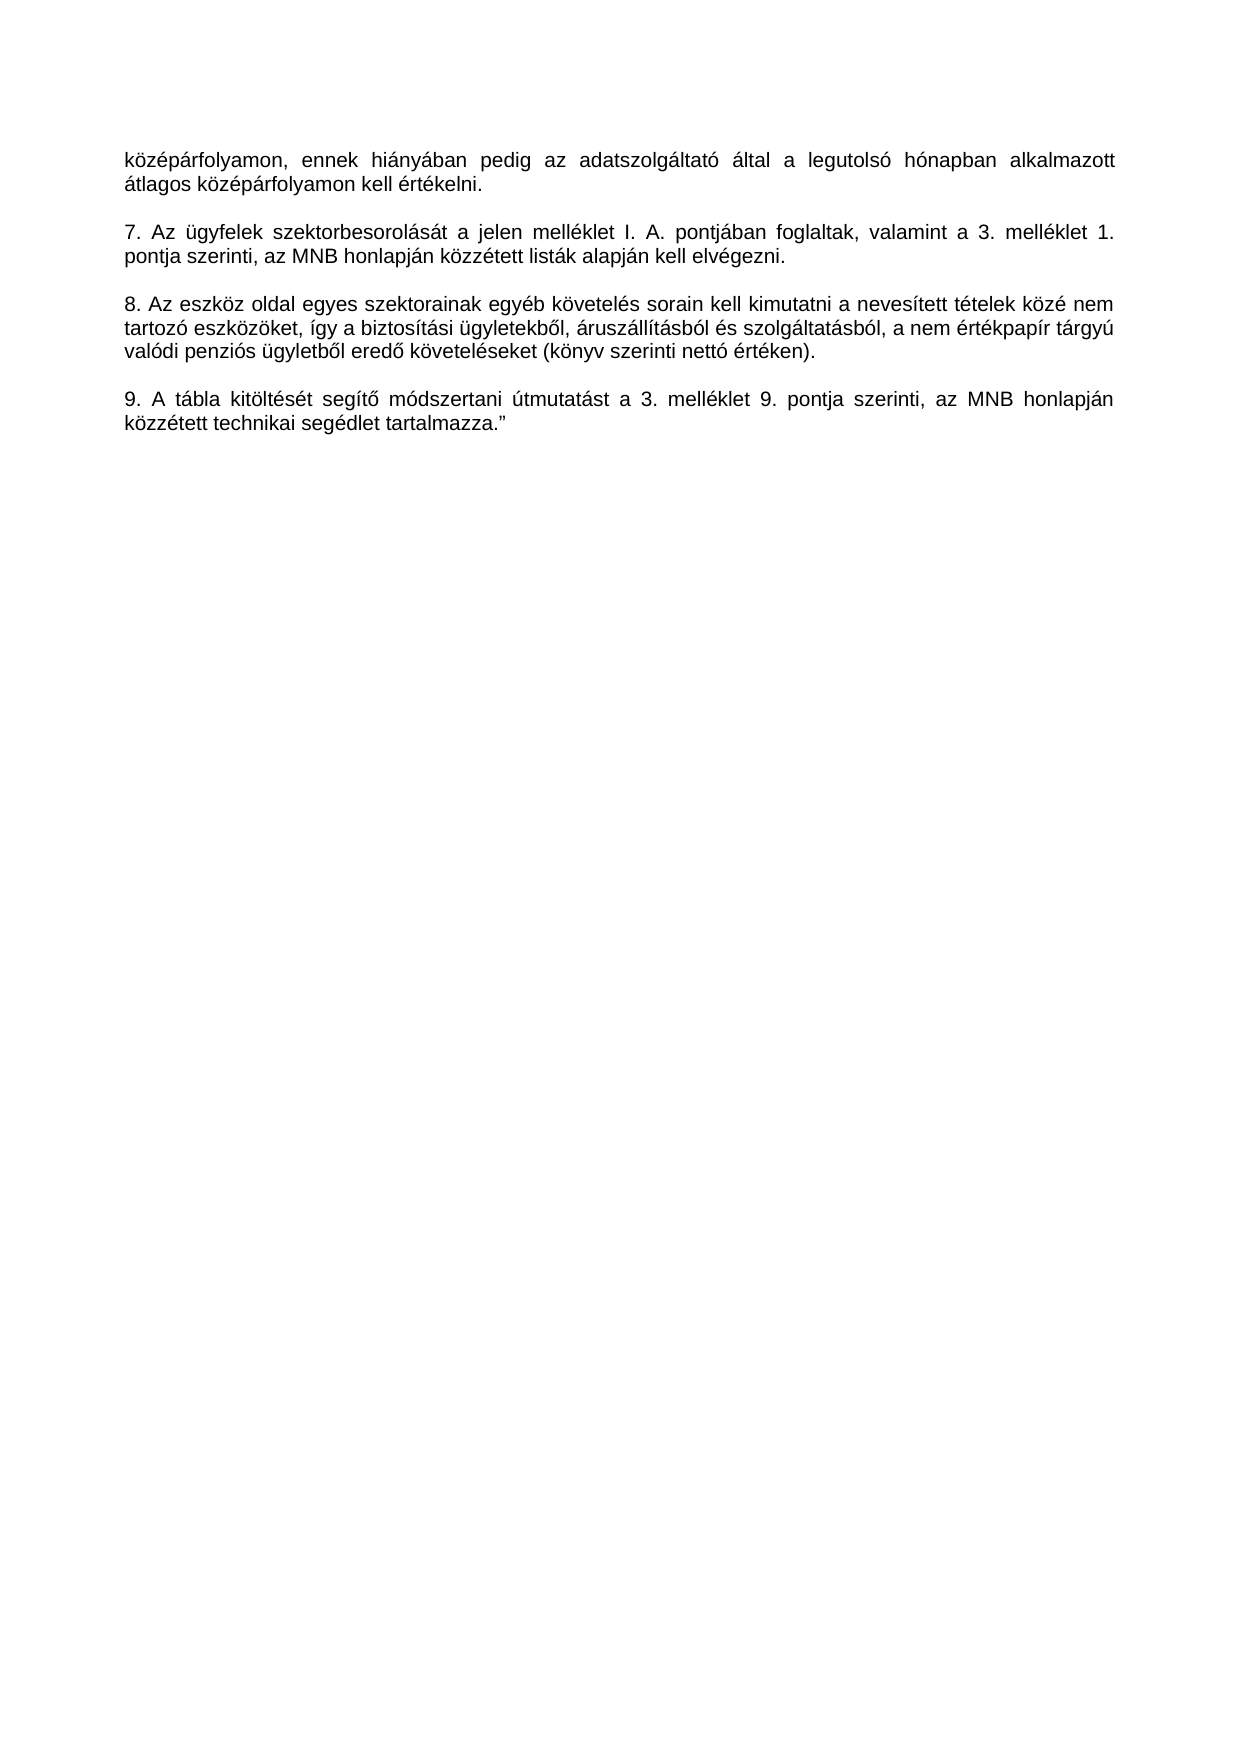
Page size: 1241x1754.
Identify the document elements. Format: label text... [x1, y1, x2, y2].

text 7. Az ügyfelek szektorbesorolását a jelen melléklet I. A. pontjában foglaltak, valamint a 3. melléklet 1. pontja szerinti, az MNB honlapján közzétett listák alapján kell elvégezni. [124, 219, 1116, 267]
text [124, 148, 1116, 196]
text 8. Az eszköz oldal egyes szektorainak egyéb követelés sorain kell kimutatni a nevesített tételek közé nem tartozó eszközöket, így a biztosítási ügyletekből, áruszállításból és szolgáltatásból, a nem értékpapír tárgyú valódi penziós ügyletből eredő követeléseket (könyv szerinti nettó értéken). [124, 291, 1116, 363]
text 9. A tábla kitöltését segítő módszertani útmutatást a 3. melléklet 9. pontja szerinti, az MNB honlapján közzétett technikai segédlet tartalmazza.” [124, 387, 1116, 435]
